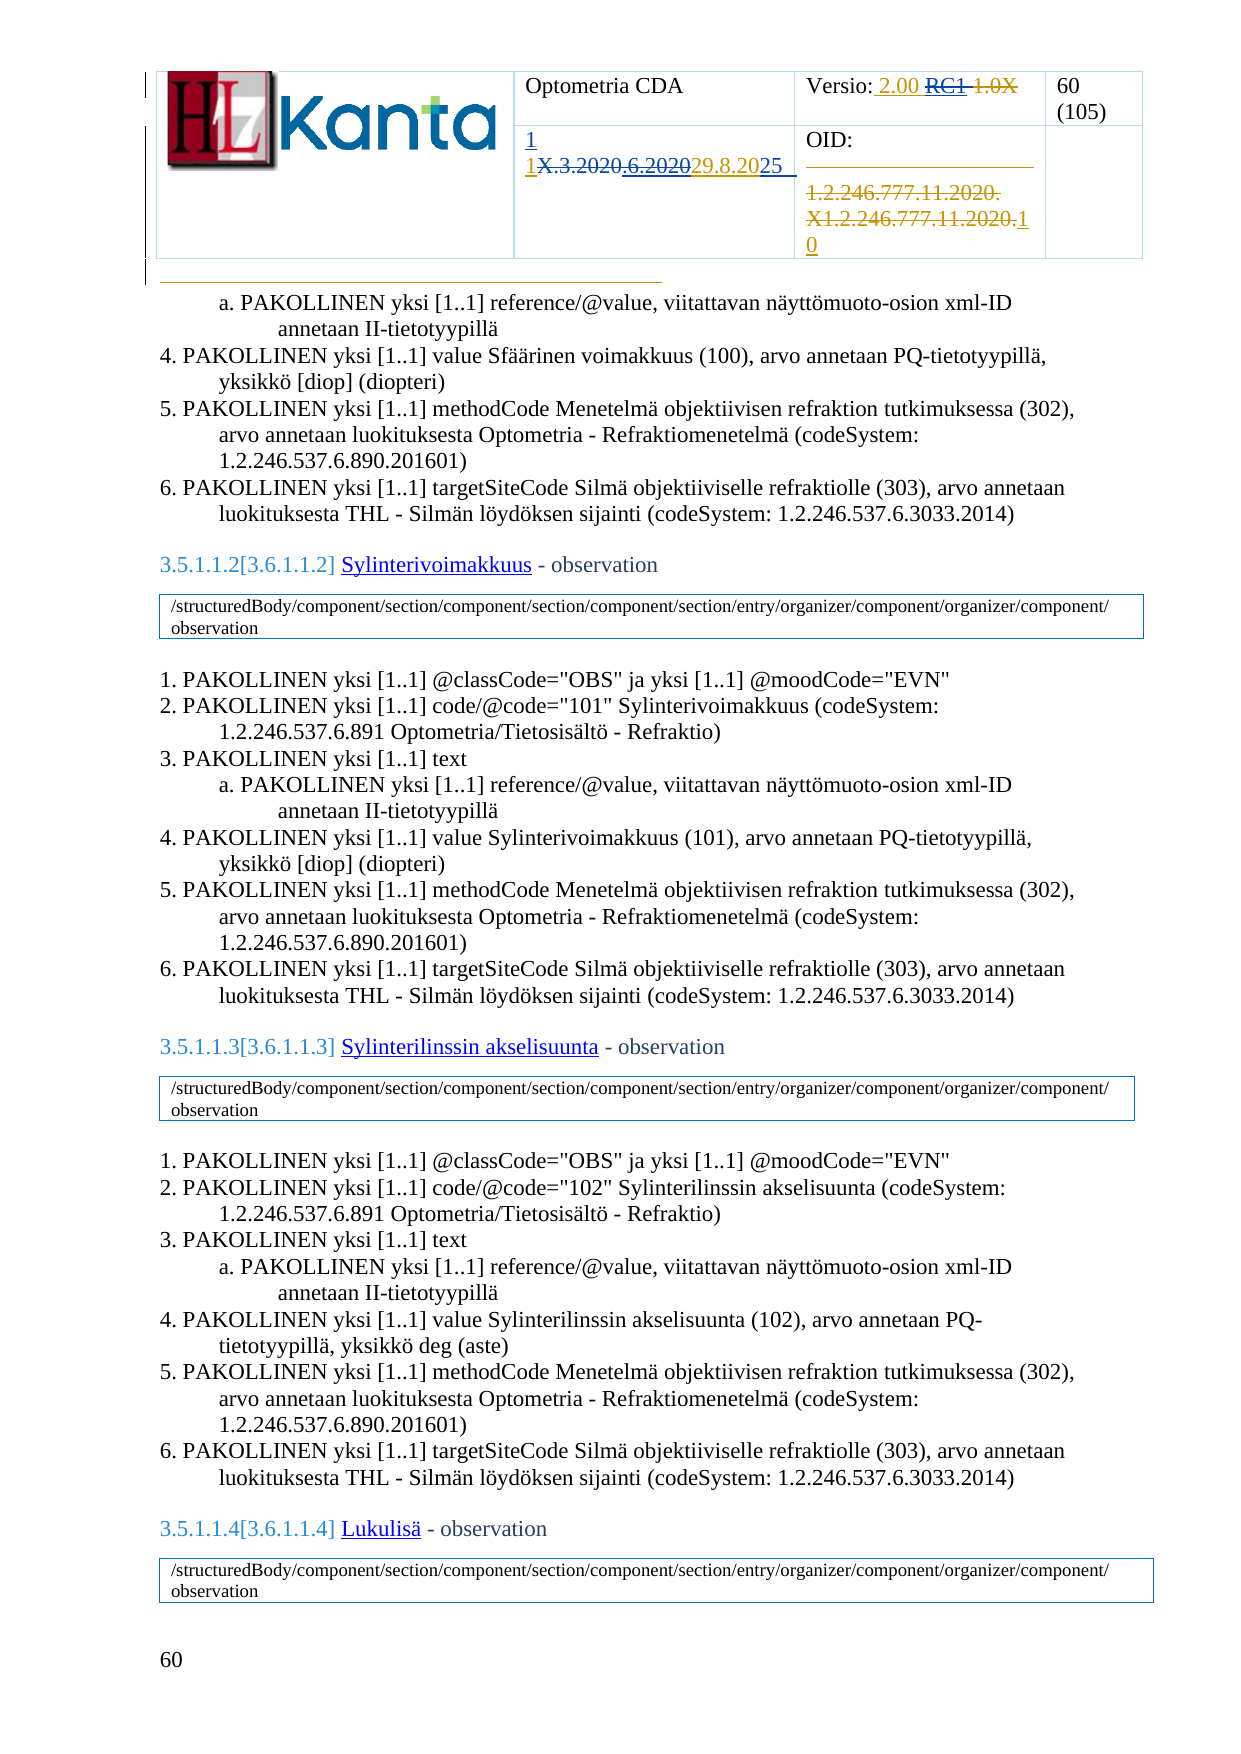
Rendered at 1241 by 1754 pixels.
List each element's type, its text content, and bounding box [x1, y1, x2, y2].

text 2. PAKOLLINEN yksi [1..1] code/@code="102" Sylinterilinssin akselisuunta (codeSystem: 1.2.246.537.6.891 Optometria/Tietosisältö - Refraktio) [159, 1174, 1081, 1227]
table_header /structuredBody/component/section/component/section/component/section/entry/organizer/component/organizer/component/observation [160, 1077, 1134, 1120]
picture [167, 71, 279, 171]
subtitle Sylinterilinssin akselisuunta - observation [159, 1033, 1081, 1059]
subtitle Sylinterivoimakkuus - observation [159, 551, 1081, 578]
subtitle Lukulisä - observation [159, 1515, 1081, 1541]
text 2. PAKOLLINEN yksi [1..1] code/@code="101" Sylinterivoimakkuus (codeSystem: 1.2.246.537.6.891 Optometria/Tietosisältö - Refraktio) [159, 692, 1081, 745]
text 6. PAKOLLINEN yksi [1..1] targetSiteCode Silmä objektiiviselle refraktiolle (303), arvo annetaan luokituksesta THL - Silmän löydöksen sijainti (codeSystem: 1.2.246.537.6.3033.2014) [159, 1437, 1081, 1490]
text 1. PAKOLLINEN yksi [1..1] @classCode="OBS" ja yksi [1..1] @moodCode="EVN" [159, 1147, 1081, 1174]
text 4. PAKOLLINEN yksi [1..1] value Sylinterivoimakkuus (101), arvo annetaan PQ-tietotyypillä, yksikkö [diop] (diopteri) [159, 824, 1081, 876]
text 3. PAKOLLINEN yksi [1..1] text [159, 745, 1081, 771]
text 3. PAKOLLINEN yksi [1..1] text [159, 1227, 1081, 1253]
text 6. PAKOLLINEN yksi [1..1] targetSiteCode Silmä objektiiviselle refraktiolle (303), arvo annetaan luokituksesta THL - Silmän löydöksen sijainti (codeSystem: 1.2.246.537.6.3033.2014) [159, 956, 1081, 1008]
text a. PAKOLLINEN yksi [1..1] reference/@value, viitattavan näyttömuoto-osion xml-ID annetaan II-tietotyypillä [218, 289, 1081, 342]
text a. PAKOLLINEN yksi [1..1] reference/@value, viitattavan näyttömuoto-osion xml-ID annetaan II-tietotyypillä [218, 1253, 1081, 1306]
text 1. PAKOLLINEN yksi [1..1] @classCode="OBS" ja yksi [1..1] @moodCode="EVN" [159, 666, 1081, 692]
text 4. PAKOLLINEN yksi [1..1] value Sfäärinen voimakkuus (100), arvo annetaan PQ-tietotyypillä, yksikkö [diop] (diopteri) [159, 342, 1081, 394]
table_header /structuredBody/component/section/component/section/component/section/entry/organizer/component/organizer/component/observation [160, 595, 1143, 638]
text 6. PAKOLLINEN yksi [1..1] targetSiteCode Silmä objektiiviselle refraktiolle (303), arvo annetaan luokituksesta THL - Silmän löydöksen sijainti (codeSystem: 1.2.246.537.6.3033.2014) [159, 474, 1081, 526]
table_header /structuredBody/component/section/component/section/component/section/entry/organizer/component/organizer/component/observation [160, 1559, 1153, 1602]
text 4. PAKOLLINEN yksi [1..1] value Sylinterilinssin akselisuunta (102), arvo annetaan PQ-tietotyypillä, yksikkö deg (aste) [159, 1306, 1081, 1358]
picture [281, 96, 496, 150]
text a. PAKOLLINEN yksi [1..1] reference/@value, viitattavan näyttömuoto-osion xml-ID annetaan II-tietotyypillä [218, 771, 1081, 824]
